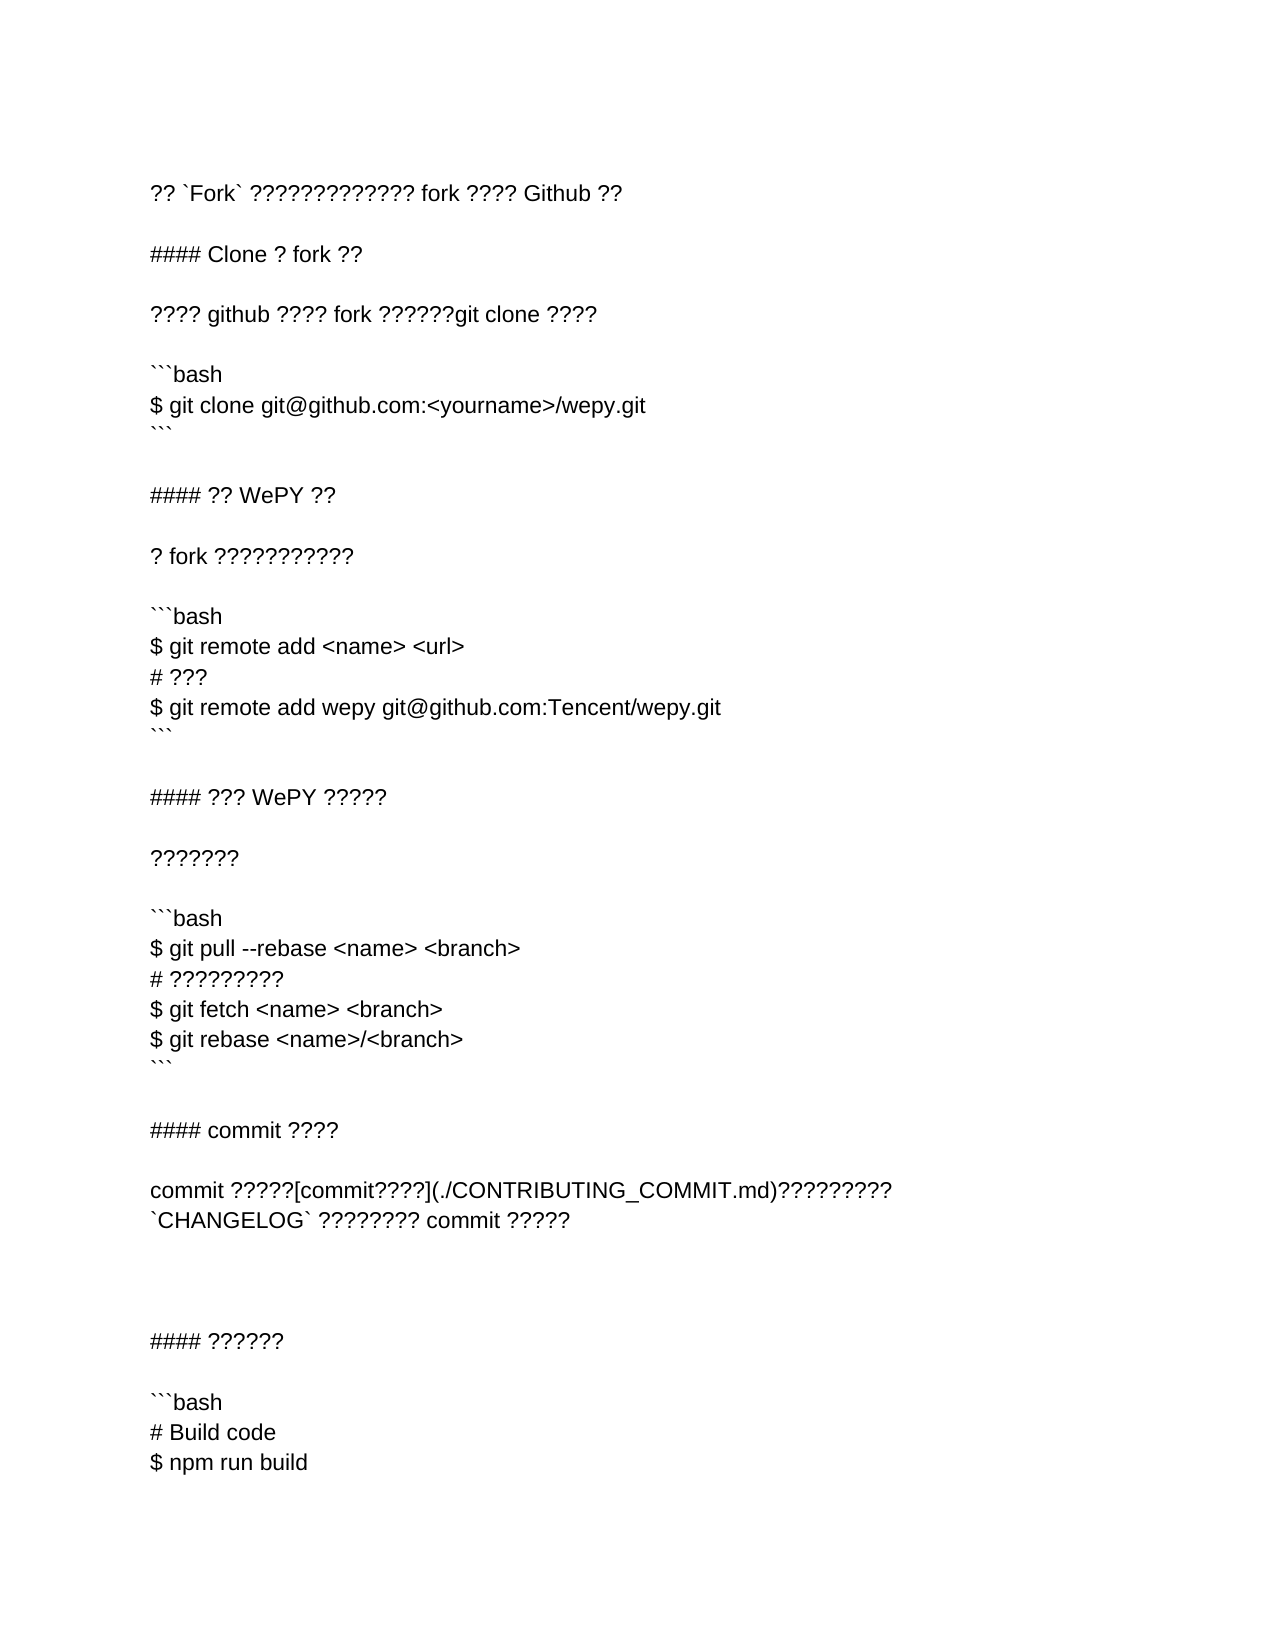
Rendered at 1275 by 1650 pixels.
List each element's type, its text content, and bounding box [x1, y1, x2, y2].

text $ npm run build [150, 1449, 1125, 1475]
text # ??? [150, 663, 1125, 690]
text ```bash [150, 361, 1125, 388]
text ```bash [150, 1388, 1125, 1415]
text ???? github ???? fork ??????git clone ???? [150, 301, 1125, 327]
text $ git clone git@github.com:<yourname>/wepy.git [150, 392, 1125, 418]
text $ git remote add wepy git@github.com:Tencent/wepy.git [150, 694, 1125, 720]
text #### ?????? [150, 1328, 1125, 1354]
text ?? `Fork` ????????????? fork ???? Github ?? [150, 180, 1125, 207]
text ``` [150, 422, 1125, 448]
text #### ??? WePY ????? [150, 784, 1125, 811]
text # ????????? [150, 966, 1125, 992]
text $ git pull --rebase <name> <branch> [150, 935, 1125, 962]
text ```bash [150, 905, 1125, 932]
text $ git remote add <name> <url> [150, 633, 1125, 660]
text commit ?????[commit????](./CONTRIBUTING_COMMIT.md)????????? `CHANGELOG` ???????? commit ????? [150, 1177, 1125, 1234]
text ``` [150, 1056, 1125, 1083]
text ``` [150, 724, 1125, 750]
text $ git rebase <name>/<branch> [150, 1026, 1125, 1052]
text ??????? [150, 845, 1125, 871]
text $ git fetch <name> <branch> [150, 996, 1125, 1022]
text #### ?? WePY ?? [150, 482, 1125, 509]
text ? fork ??????????? [150, 543, 1125, 569]
text # Build code [150, 1419, 1125, 1445]
text #### commit ???? [150, 1117, 1125, 1143]
text ```bash [150, 603, 1125, 629]
text #### Clone ? fork ?? [150, 241, 1125, 267]
